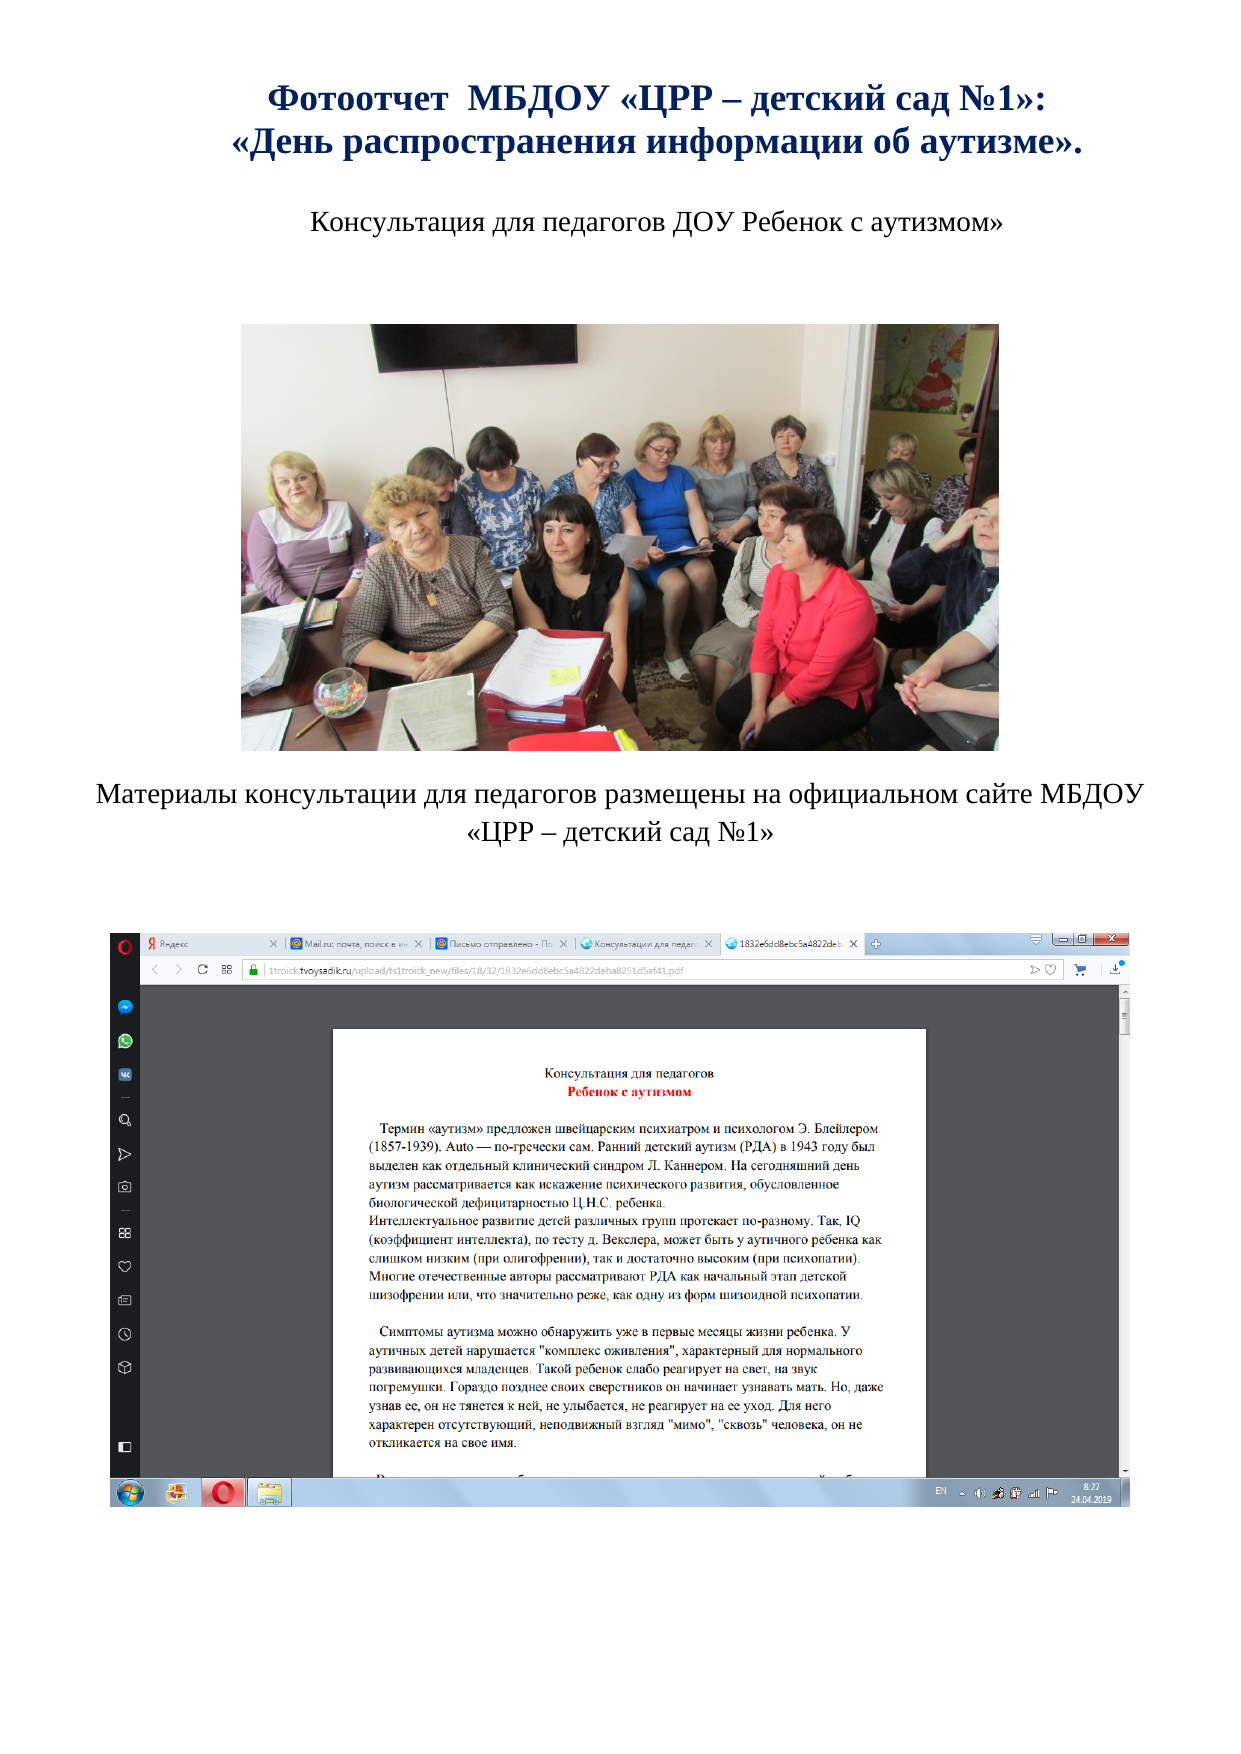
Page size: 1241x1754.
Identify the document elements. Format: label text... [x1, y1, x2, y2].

text Консультация для педагогов ДОУ Ребенок с аутизмом» [75, 204, 1165, 238]
text Материалы консультации для педагогов размещены на официальном сайте МБДОУ «ЦРР – детский сад №1» [75, 776, 1165, 848]
text Фотоотчет МБДОУ «ЦРР – детский сад №1»: [75, 75, 1165, 118]
text «День распространения информации об аутизме». [75, 118, 1165, 161]
picture [241, 324, 999, 751]
picture [110, 933, 1130, 1507]
